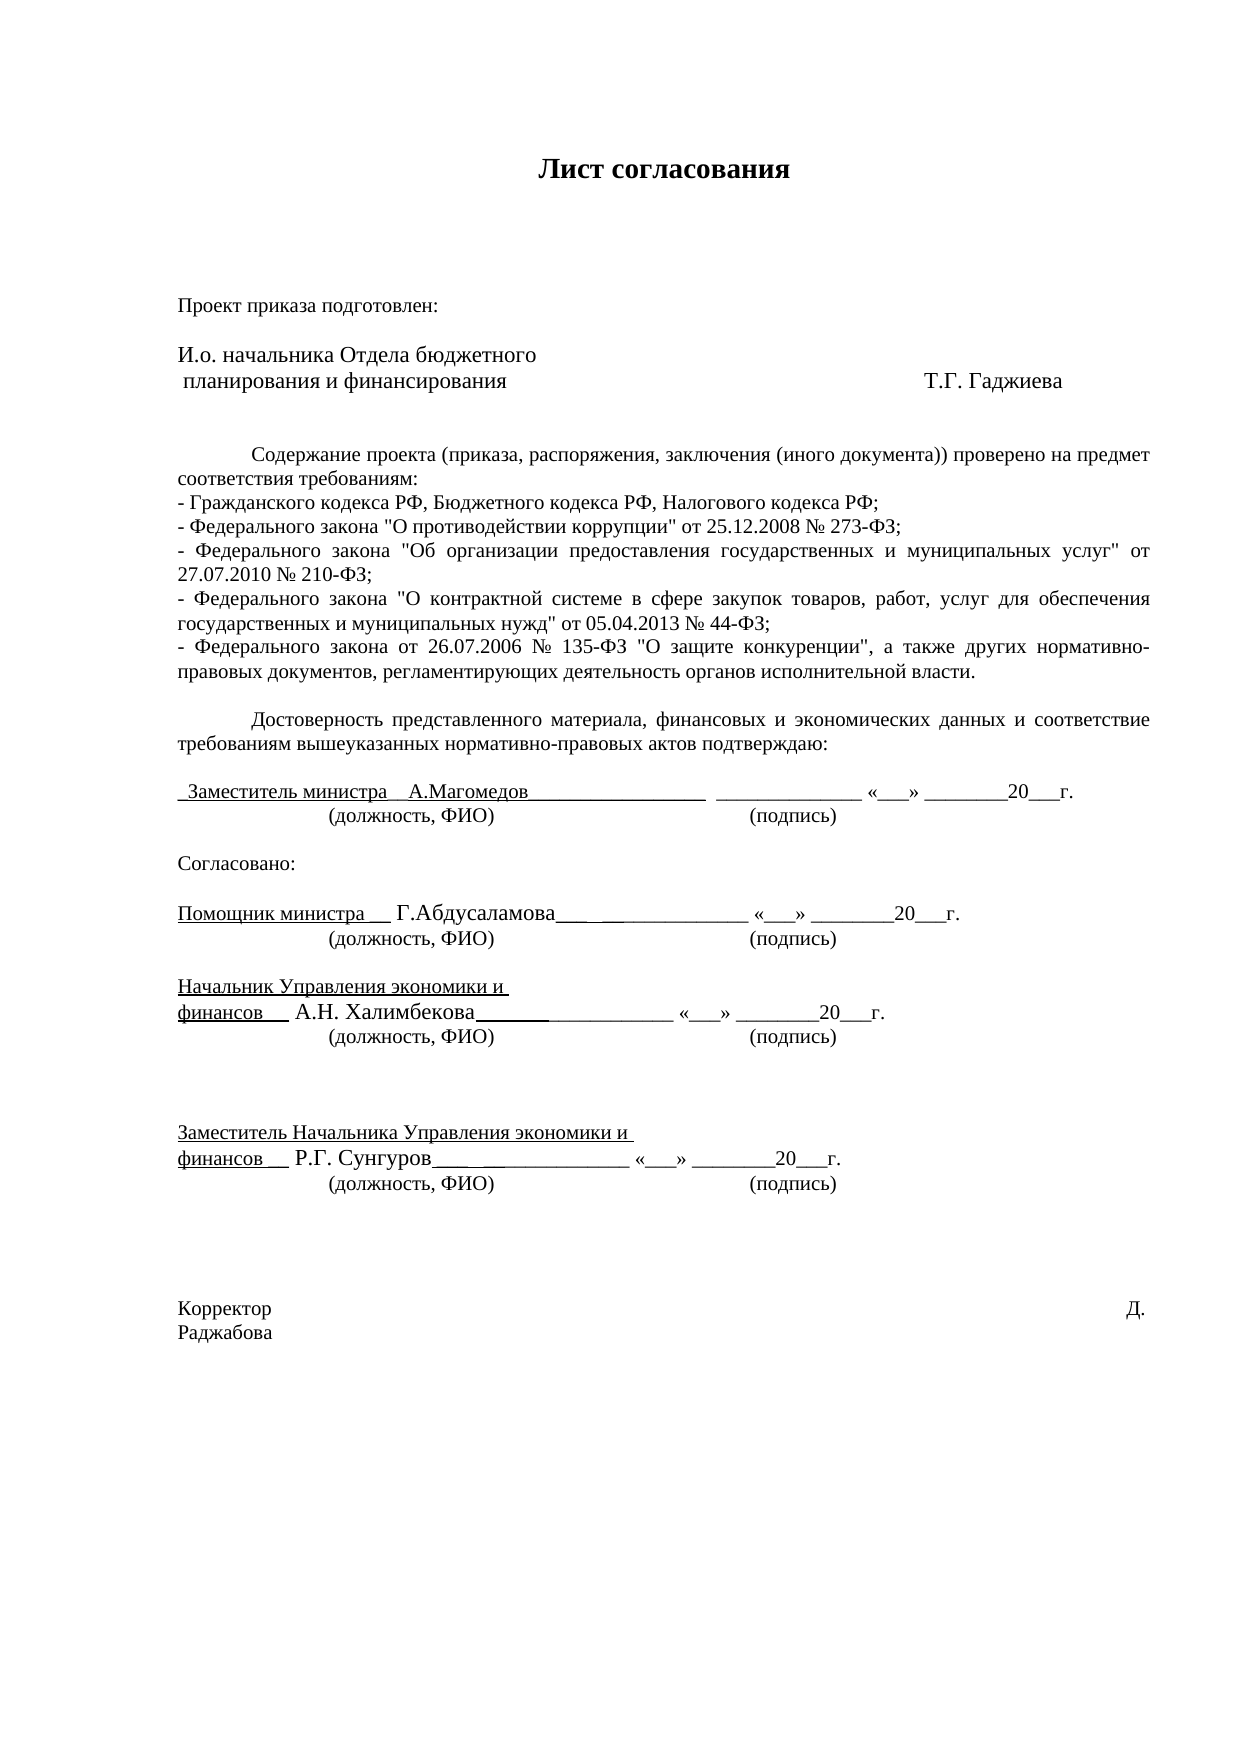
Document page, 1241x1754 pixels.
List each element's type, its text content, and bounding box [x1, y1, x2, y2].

text (должность, ФИО) (подпись) [177, 926, 1152, 949]
text - Федерального закона "Об организации предоставления государственных и муниципальных услуг" от 27.07.2010 № 210-ФЗ; [177, 538, 1152, 586]
text _Заместитель министра__А.Магомедов_________________ ______________ «___» ________20___г. [177, 779, 1152, 803]
text финансов __ Р.Г. Сунгуров ___ ______________ «___» ________20___г. [177, 1144, 1152, 1171]
text планирования и финансирования Т.Г. Гаджиева [177, 367, 1152, 394]
text (должность, ФИО) (подпись) [177, 1024, 1152, 1048]
text Лист согласования [177, 152, 1152, 185]
text - Гражданского кодекса РФ, Бюджетного кодекса РФ, Налогового кодекса РФ; [177, 490, 1152, 514]
text Начальник Управления экономики и [177, 974, 1152, 998]
text И.о. начальника Отдела бюджетного [177, 341, 1152, 367]
text (должность, ФИО) (подпись) [177, 1171, 1152, 1195]
text Корректор Д. Раджабова [177, 1296, 1152, 1344]
text - Федерального закона "О противодействии коррупции" от 25.12.2008 № 273-ФЗ; [177, 514, 1152, 538]
text Заместитель Начальника Управления экономики и [177, 1120, 1152, 1144]
text (должность, ФИО) (подпись) [177, 803, 1152, 827]
text Согласовано: [177, 851, 1152, 875]
text - Федерального закона "О контрактной системе в сфере закупок товаров, работ, услуг для обеспечения государственных и муниципальных нужд" от 05.04.2013 № 44-ФЗ; [177, 586, 1152, 634]
text Проект приказа подготовлен: [177, 293, 1152, 317]
text Помощник министра __ Г.Абдусаламова___ ______________ «___» ________20___г. [177, 899, 1152, 926]
text Содержание проекта (приказа, распоряжения, заключения (иного документа)) проверено на предмет соответствия требованиям: [177, 442, 1152, 490]
text финансов __ А.Н. Халимбекова ___ ______________ «___» ________20___г. [177, 998, 1152, 1024]
text - Федерального закона от 26.07.2006 № 135-ФЗ "О защите конкуренции", а также других нормативно-правовых документов, регламентирующих деятельность органов исполнительной власти. [177, 634, 1152, 683]
text Достоверность представленного материала, финансовых и экономических данных и соответствие требованиям вышеуказанных нормативно-правовых актов подтверждаю: [177, 707, 1152, 755]
